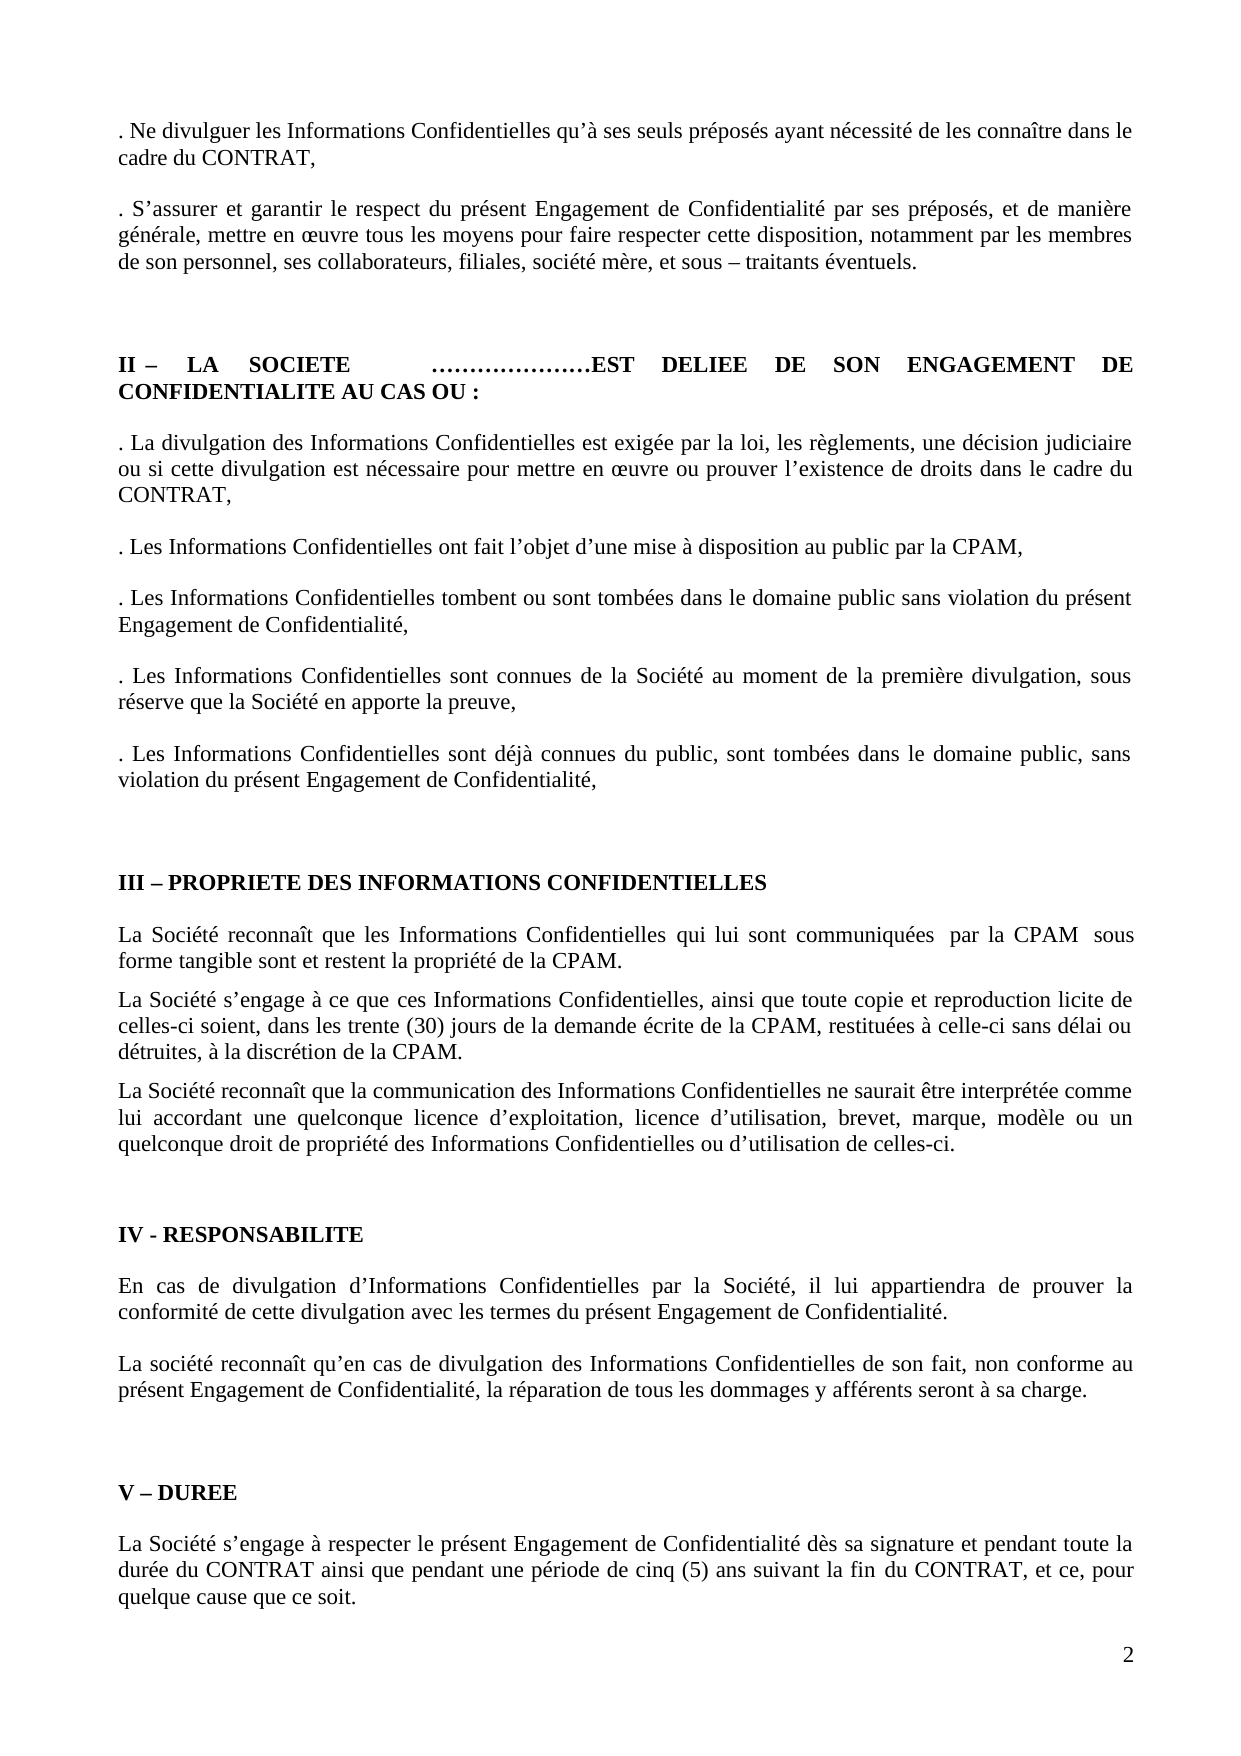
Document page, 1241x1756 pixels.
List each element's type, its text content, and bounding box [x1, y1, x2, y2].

text . La divulgation des Informations Confidentielles est exigée par la loi, les règlements, une décision judiciaire ou si cette divulgation est nécessaire pour mettre en œuvre ou prouver l’existence de droits dans le cadre du CONTRAT, [118, 429, 1134, 508]
subtitle – PROPRIETE DES INFORMATIONS CONFIDENTIELLES [118, 869, 1146, 896]
text . Les Informations Confidentielles sont déjà connues du public, sont tombées dans le domaine public, sans violation du présent Engagement de Confidentialité, [118, 740, 1133, 793]
subtitle - RESPONSABILITE [118, 1221, 1146, 1247]
text La Société reconnaît que la communication des Informations Confidentielles ne saurait être interprétée comme lui accordant une quelconque licence d’exploitation, licence d’utilisation, brevet, marque, modèle ou un quelconque droit de propriété des Informations Confidentielles ou d’utilisation de celles-ci. [118, 1077, 1134, 1156]
text . Les Informations Confidentielles tombent ou sont tombées dans le domaine public sans violation du présent Engagement de Confidentialité, [118, 584, 1133, 637]
subtitle – LA SOCIETE …………………EST DELIEE DE SON ENGAGEMENT DE CONFIDENTIALITE AU CAS OU : [118, 351, 1134, 404]
text La Société s’engage à respecter le présent Engagement de Confidentialité dès sa signature et pendant toute la durée du CONTRAT ainsi que pendant une période de cinq (5) ans suivant la fin du CONTRAT, et ce, pour quelque cause que ce soit. [118, 1530, 1134, 1609]
subtitle – DUREE [118, 1479, 1146, 1506]
text . Les Informations Confidentielles ont fait l’objet d’une mise à disposition au public par la CPAM, [118, 533, 1146, 559]
text . Les Informations Confidentielles sont connues de la Société au moment de la première divulgation, sous réserve que la Société en apporte la preuve, [118, 662, 1134, 715]
text . Ne divulguer les Informations Confidentielles qu’à ses seuls préposés ayant nécessité de les connaître dans le cadre du CONTRAT, [118, 117, 1134, 170]
text La Société reconnaît que les Informations Confidentielles qui lui sont communiquées par la CPAM sous forme tangible sont et restent la propriété de la CPAM. [118, 921, 1134, 973]
text . S’assurer et garantir le respect du présent Engagement de Confidentialité par ses préposés, et de manière générale, mettre en œuvre tous les moyens pour faire respecter cette disposition, notamment par les membres de son personnel, ses collaborateurs, filiales, société mère, et sous – traitants éventuels. [118, 195, 1134, 274]
text La société reconnaît qu’en cas de divulgation des Informations Confidentielles de son fait, non conforme au présent Engagement de Confidentialité, la réparation de tous les dommages y afférents seront à sa charge. [118, 1350, 1134, 1402]
text En cas de divulgation d’Informations Confidentielles par la Société, il lui appartiendra de prouver la conformité de cette divulgation avec les termes du présent Engagement de Confidentialité. [118, 1272, 1133, 1324]
text La Société s’engage à ce que ces Informations Confidentielles, ainsi que toute copie et reproduction licite de celles-ci soient, dans les trente (30) jours de la demande écrite de la CPAM, restituées à celle-ci sans délai ou détruites, à la discrétion de la CPAM. [118, 986, 1134, 1065]
